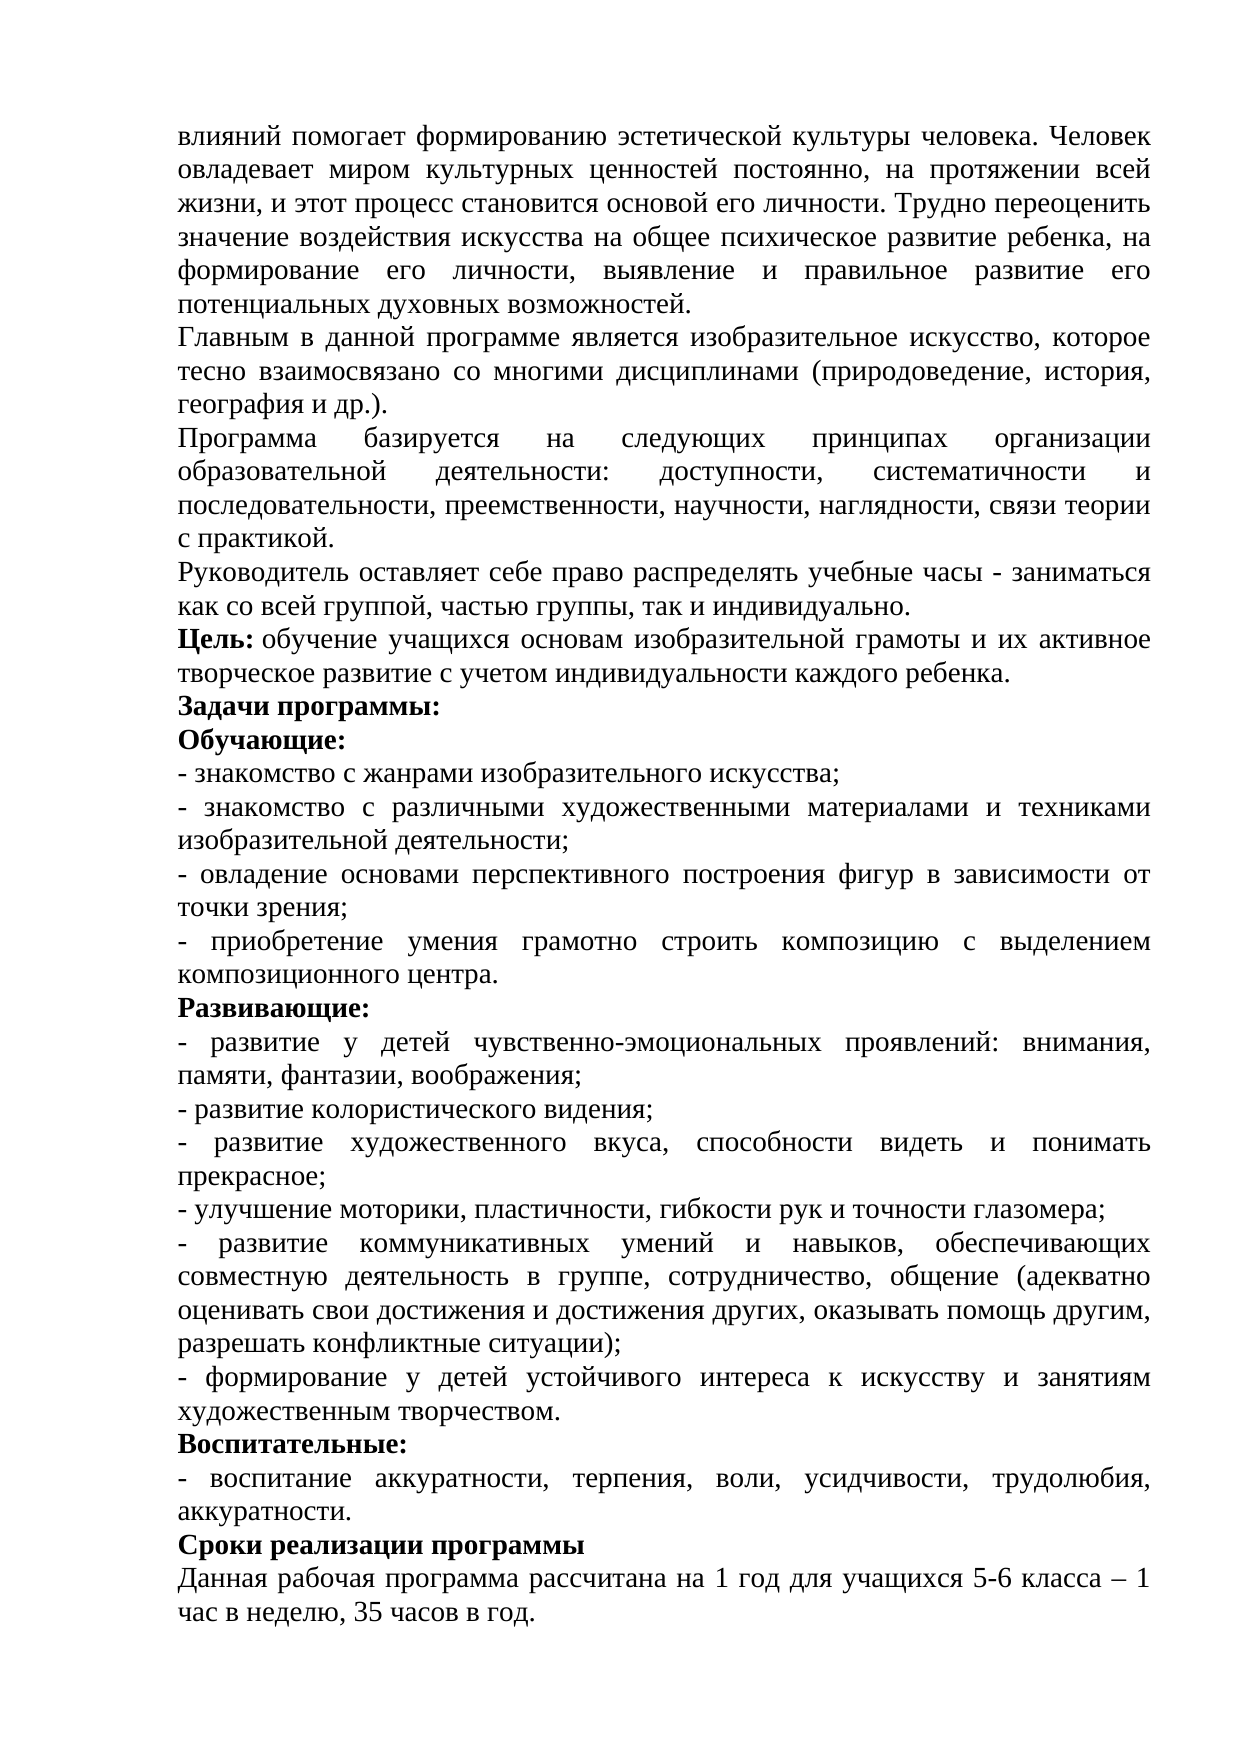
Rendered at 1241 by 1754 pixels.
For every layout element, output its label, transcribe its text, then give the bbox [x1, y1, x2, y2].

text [177, 118, 1152, 319]
text - развитие коммуникативных умений и навыков, обеспечивающих совместную деятельность в группе, сотрудничество, общение (адекватно оценивать свои достижения и достижения других, оказывать помощь другим, разрешать конфликтные ситуации); [177, 1225, 1152, 1359]
text - приобретение умения грамотно строить композицию с выделением композиционного центра. [177, 923, 1152, 990]
text Программа базируется на следующих принципах организации образовательной деятельности: доступности, систематичности и последовательности, преемственности, научности, наглядности, связи теории с практикой. [177, 420, 1152, 554]
text Развивающие: [177, 990, 1152, 1024]
text - развитие колористического видения; [177, 1091, 1152, 1124]
text Главным в данной программе является изобразительное искусство, которое тесно взаимосвязано со многими дисциплинами (природоведение, история, география и др.). [177, 319, 1152, 420]
text - знакомство с жанрами изобразительного искусства; [177, 755, 1152, 789]
text Руководитель оставляет себе право распределять учебные часы - заниматься как со всей группой, частью группы, так и индивидуально. [177, 554, 1152, 621]
text Сроки реализации программы [177, 1527, 1152, 1560]
text Цель: обучение учащихся основам изобразительной грамоты и их активное творческое развитие с учетом индивидуальности каждого ребенка. [177, 621, 1152, 688]
text Данная рабочая программа рассчитана на 1 год для учащихся 5-6 класса – 1 час в неделю, 35 часов в год. [177, 1560, 1152, 1627]
text - развитие художественного вкуса, способности видеть и понимать прекрасное; [177, 1124, 1152, 1191]
text - овладение основами перспективного построения фигур в зависимости от точки зрения; [177, 856, 1152, 923]
text Задачи программы: [177, 688, 1152, 722]
text Воспитательные: [177, 1426, 1152, 1460]
text Обучающие: [177, 722, 1152, 755]
text - формирование у детей устойчивого интереса к искусству и занятиям художественным творчеством. [177, 1359, 1152, 1426]
text - знакомство с различными художественными материалами и техниками изобразительной деятельности; [177, 789, 1152, 856]
text - улучшение моторики, пластичности, гибкости рук и точности глазомера; [177, 1191, 1152, 1225]
text - воспитание аккуратности, терпения, воли, усидчивости, трудолюбия, аккуратности. [177, 1460, 1152, 1527]
text - развитие у детей чувственно-эмоциональных проявлений: внимания, памяти, фантазии, воображения; [177, 1024, 1152, 1091]
